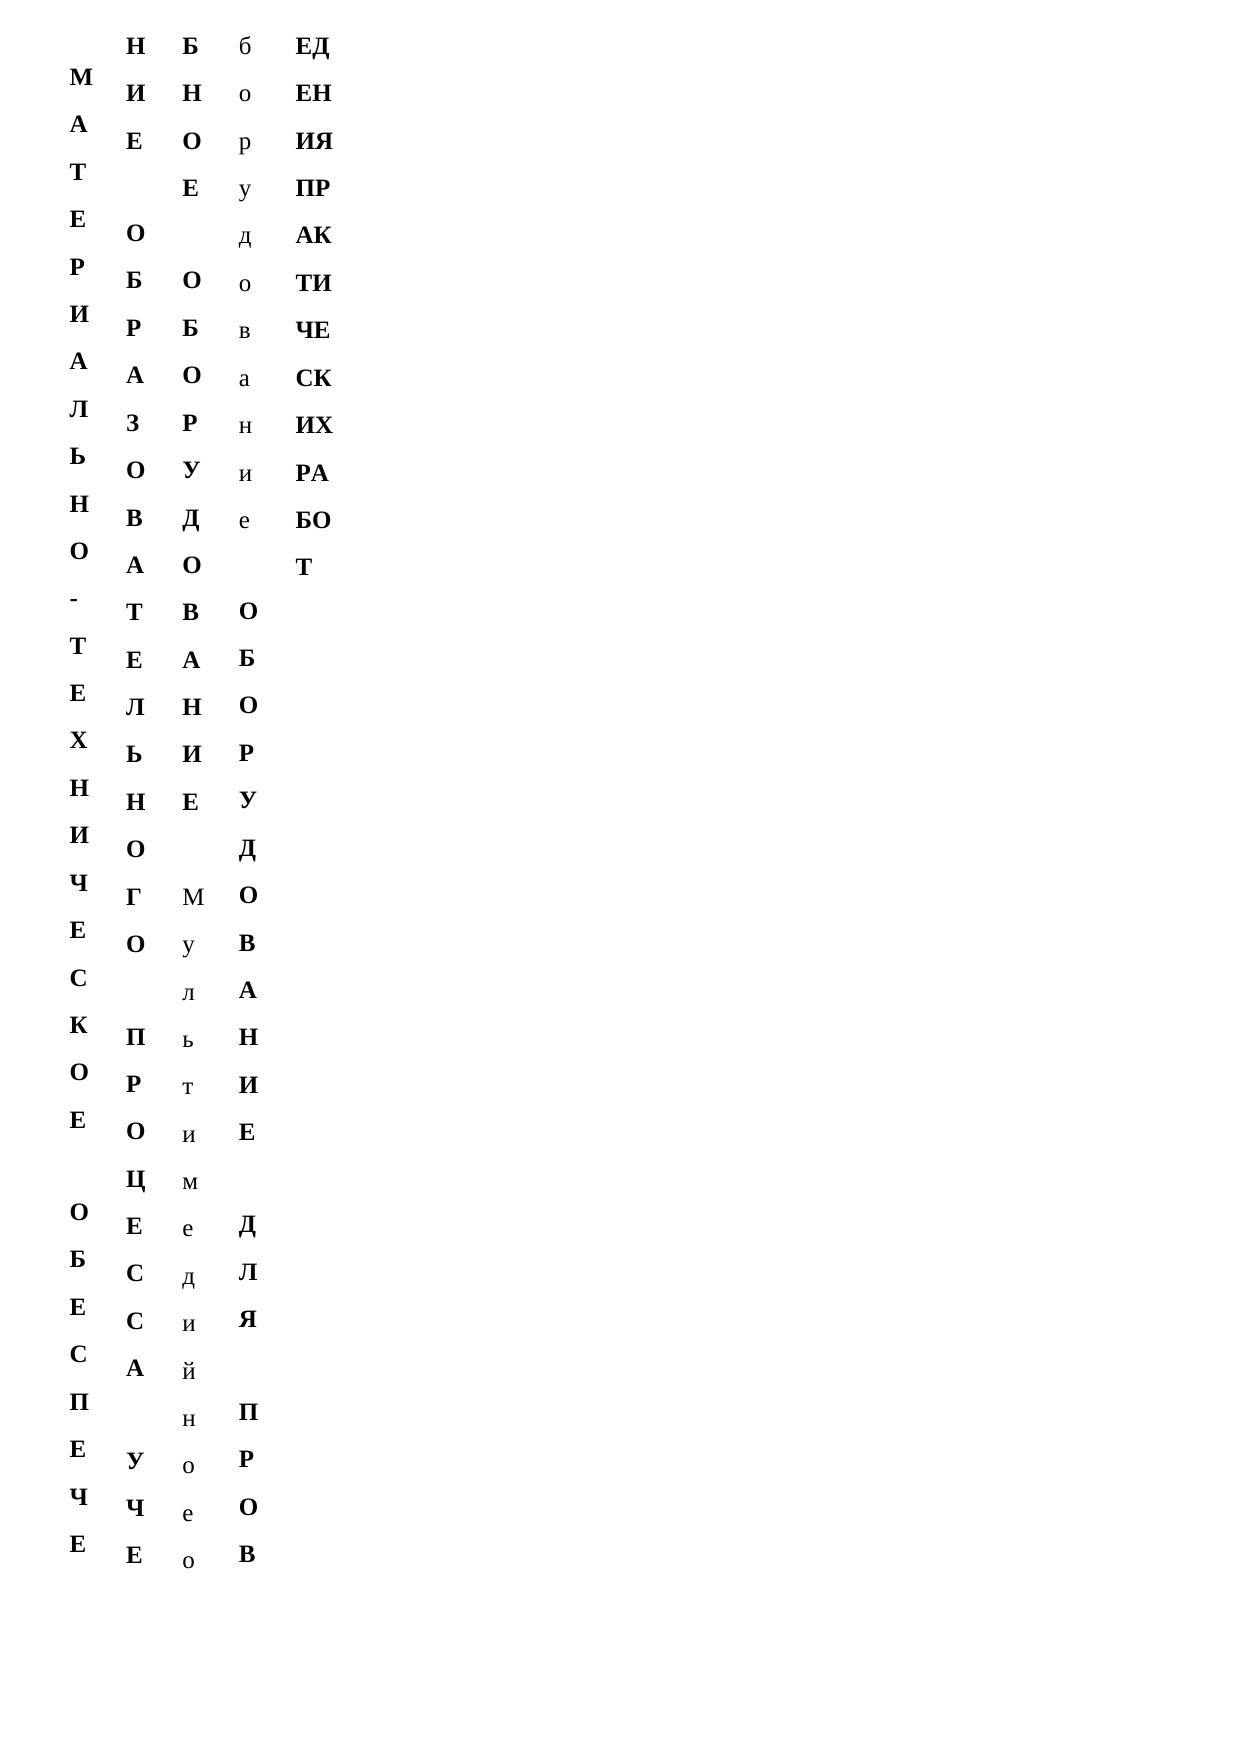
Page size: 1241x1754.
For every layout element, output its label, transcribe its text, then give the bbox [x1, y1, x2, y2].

text МАТЕРИАЛЬНО-ТЕХНИЧЕСКОЕ ОБЕСПЕЧЕНИЕ ОБРАЗОВАТЕЛЬНОГО ПРОЦЕССА УЧЕБНОЕ ОБОРУДОВАНИЕ Мультимедийное оборудование ОБОРУДОВАНИЕ ДЛЯ ПРОВЕДЕНИЯ ПРАКТИЧЕСКИХ РАБОТ [295, 31, 333, 581]
